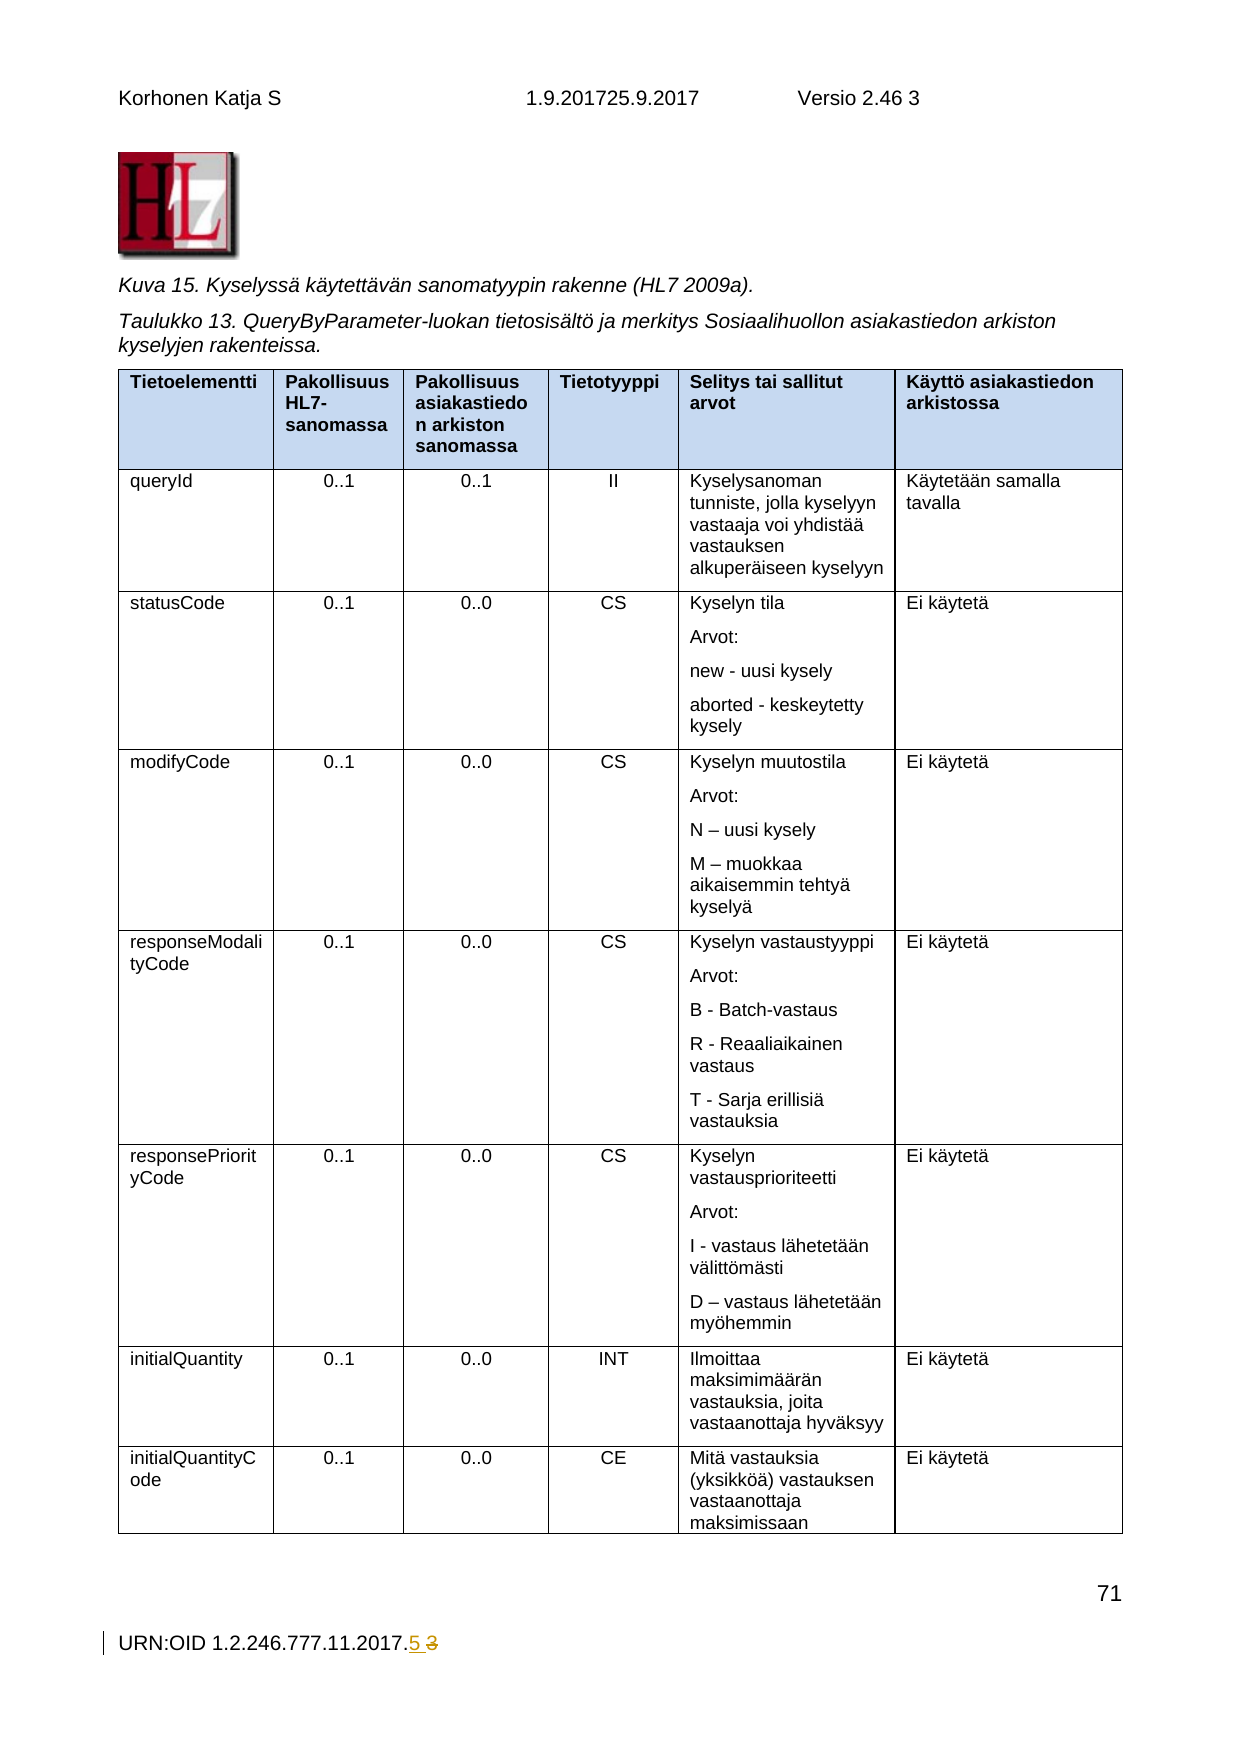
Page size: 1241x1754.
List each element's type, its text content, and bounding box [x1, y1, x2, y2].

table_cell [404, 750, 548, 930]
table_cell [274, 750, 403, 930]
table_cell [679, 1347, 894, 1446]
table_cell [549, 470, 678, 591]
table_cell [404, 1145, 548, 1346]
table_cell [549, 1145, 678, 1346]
picture [118, 152, 241, 260]
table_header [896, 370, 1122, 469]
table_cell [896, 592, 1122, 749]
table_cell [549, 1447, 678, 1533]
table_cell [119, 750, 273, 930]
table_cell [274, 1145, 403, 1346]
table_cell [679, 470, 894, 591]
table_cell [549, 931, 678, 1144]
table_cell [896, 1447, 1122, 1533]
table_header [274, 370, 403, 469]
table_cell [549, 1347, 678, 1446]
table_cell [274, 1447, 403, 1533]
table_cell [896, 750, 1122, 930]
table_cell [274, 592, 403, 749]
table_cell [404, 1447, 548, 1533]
text Taulukko 13. QueryByParameter-luokan tietosisältö ja merkitys Sosiaalihuollon asiakastiedon arkiston kyselyjen rakenteissa. [118, 309, 1122, 357]
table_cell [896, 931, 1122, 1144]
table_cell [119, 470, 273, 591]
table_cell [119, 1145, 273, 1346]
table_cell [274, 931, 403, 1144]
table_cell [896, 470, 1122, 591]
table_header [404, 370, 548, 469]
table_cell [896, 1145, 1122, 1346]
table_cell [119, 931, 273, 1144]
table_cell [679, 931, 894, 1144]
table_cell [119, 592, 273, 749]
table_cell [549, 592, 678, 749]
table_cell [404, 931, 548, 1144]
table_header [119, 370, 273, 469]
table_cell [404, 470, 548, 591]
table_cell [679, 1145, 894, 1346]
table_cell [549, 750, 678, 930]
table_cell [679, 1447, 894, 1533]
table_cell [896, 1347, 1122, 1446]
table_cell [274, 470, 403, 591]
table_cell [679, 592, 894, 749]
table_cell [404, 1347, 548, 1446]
text Kuva 15. Kyselyssä käytettävän sanomatyypin rakenne (HL7 2009a). [118, 272, 1122, 296]
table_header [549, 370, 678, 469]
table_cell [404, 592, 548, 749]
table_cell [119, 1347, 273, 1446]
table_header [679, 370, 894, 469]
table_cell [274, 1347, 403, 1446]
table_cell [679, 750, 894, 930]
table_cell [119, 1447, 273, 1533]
